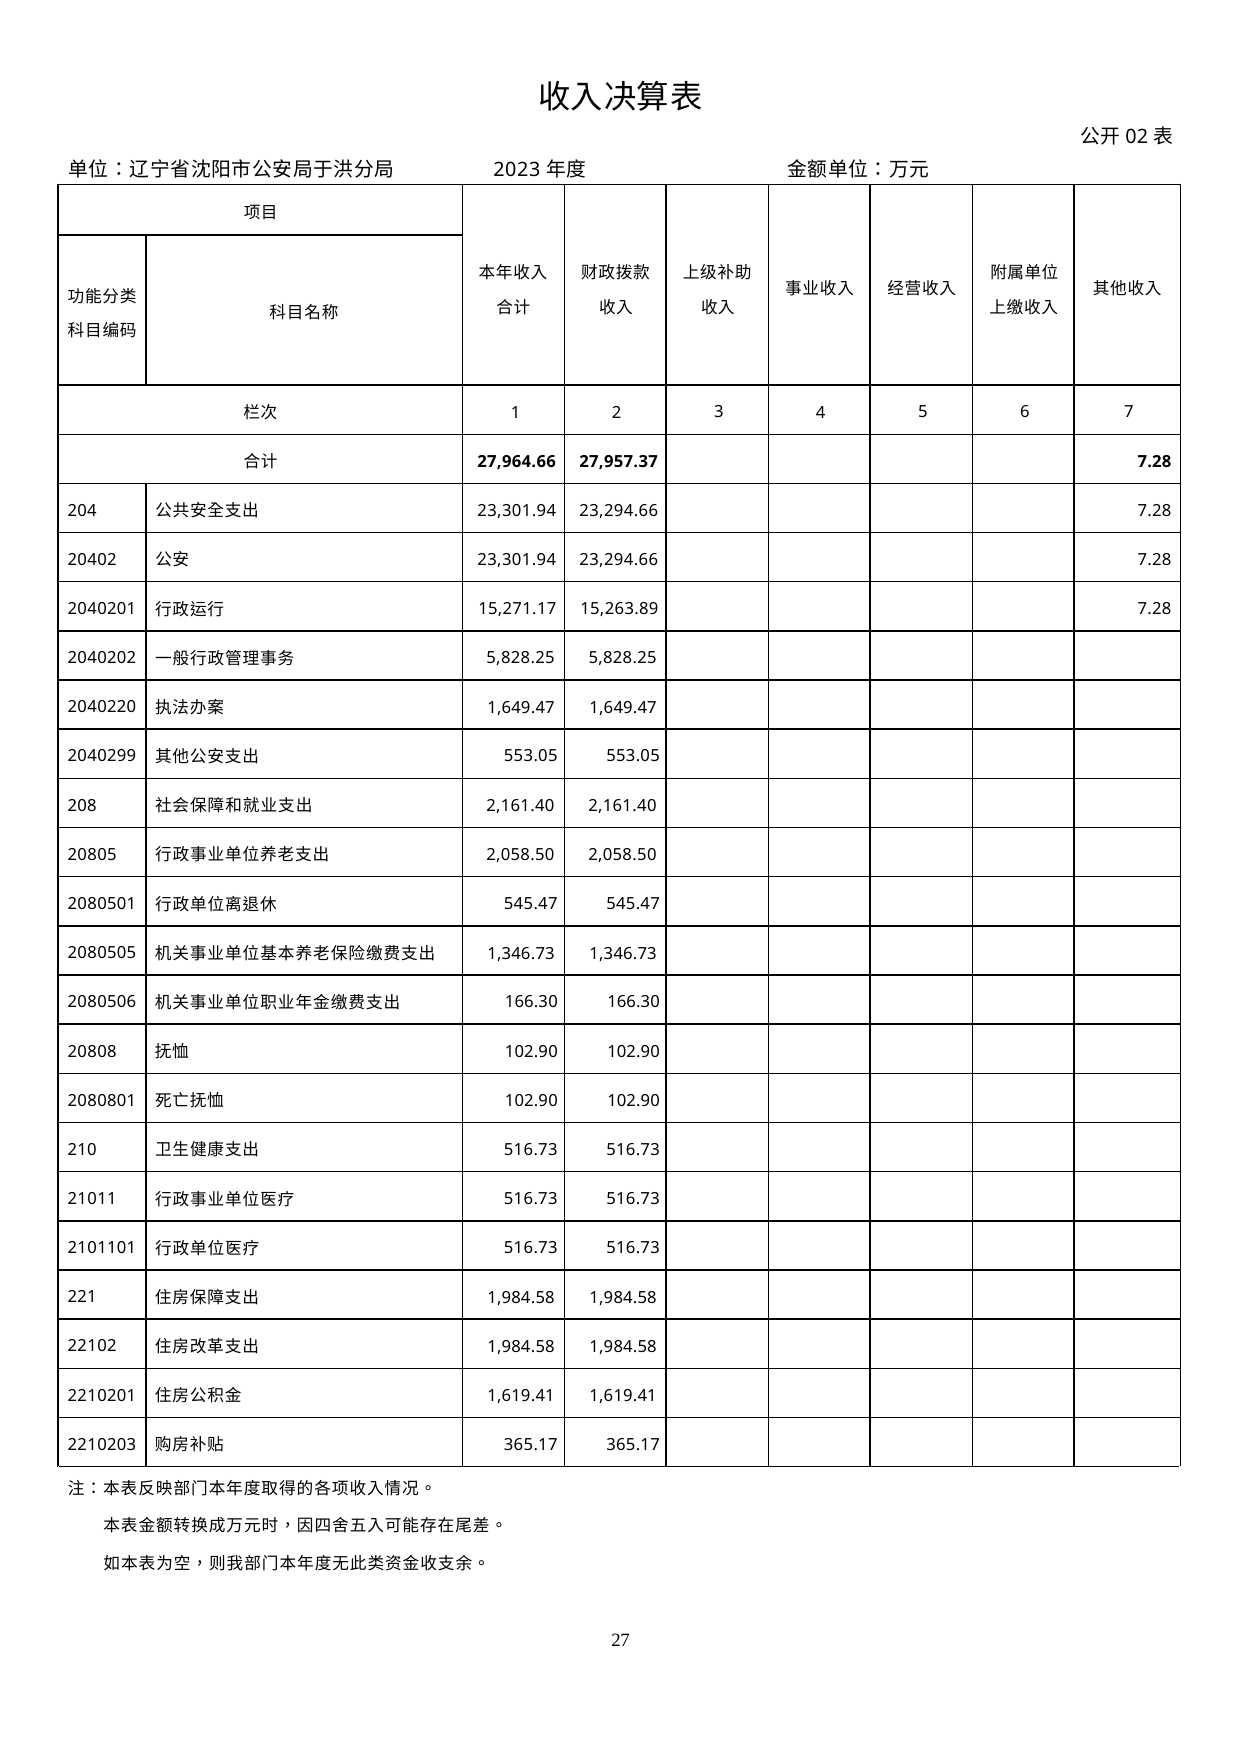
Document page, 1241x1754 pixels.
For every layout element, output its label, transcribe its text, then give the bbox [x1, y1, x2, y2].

table_cell [667, 632, 768, 679]
table_cell 7.28 [1075, 533, 1180, 581]
table_cell 166.30 [565, 976, 665, 1023]
table_cell 7 [1075, 386, 1180, 433]
table_cell 6 [973, 386, 1073, 433]
table_cell [973, 1320, 1073, 1367]
table_cell [871, 976, 972, 1023]
table_cell [769, 632, 869, 679]
table_cell [667, 435, 768, 483]
table_cell [667, 730, 768, 777]
table_cell [871, 582, 972, 630]
table_cell 7.28 [1075, 435, 1180, 483]
table_cell 功能分类科目编码 [59, 236, 145, 384]
table_cell [871, 435, 972, 483]
table_cell 1,346.73 [565, 927, 665, 974]
table_cell 1,649.47 [565, 681, 665, 728]
table_cell [871, 730, 972, 777]
table_cell [973, 632, 1073, 679]
table_cell [1075, 779, 1180, 827]
table_cell [1075, 1222, 1180, 1269]
table_cell [667, 582, 768, 630]
table_cell 2 [565, 386, 665, 433]
table_cell 住房改革支出 [147, 1320, 462, 1367]
table_cell [871, 632, 972, 679]
table_cell [769, 1369, 869, 1417]
table_cell 死亡抚恤 [147, 1074, 462, 1122]
table_cell [1075, 828, 1180, 876]
table_cell [973, 1271, 1073, 1318]
table_cell [871, 927, 972, 974]
table_cell 1,619.41 [565, 1369, 665, 1417]
table_cell [1075, 927, 1180, 974]
table_cell [769, 1320, 869, 1367]
table_cell [973, 828, 1073, 876]
table_cell [667, 1172, 768, 1220]
table_cell 210 [59, 1123, 145, 1171]
table_cell [871, 533, 972, 581]
table_cell [667, 1222, 768, 1269]
text 单位：辽宁省沈阳市公安局于洪分局 2023 年度 金额单位：万元 [68, 156, 1182, 182]
table_cell 购房补贴 [147, 1418, 462, 1466]
table_cell [769, 927, 869, 974]
table_cell 2040299 [59, 730, 145, 777]
table_cell [1075, 730, 1180, 777]
table_cell 365.17 [463, 1418, 564, 1466]
table_header 本年收入合计 [463, 185, 564, 384]
table_cell [769, 779, 869, 827]
table_cell 23,294.66 [565, 533, 665, 581]
table_cell [871, 1074, 972, 1122]
table_cell 27,957.37 [565, 435, 665, 483]
table_cell 5,828.25 [463, 632, 564, 679]
table_cell 2080505 [59, 927, 145, 974]
table_cell [1075, 877, 1180, 925]
table_cell [973, 484, 1073, 532]
table_cell [769, 1271, 869, 1318]
table_cell 553.05 [565, 730, 665, 777]
table_cell 7.28 [1075, 582, 1180, 630]
table_cell [1075, 1320, 1180, 1367]
table_cell 3 [667, 386, 768, 433]
table_cell [973, 877, 1073, 925]
table_cell 516.73 [463, 1222, 564, 1269]
table_cell 516.73 [565, 1222, 665, 1269]
table_cell [973, 1172, 1073, 1220]
table_cell [667, 533, 768, 581]
table_cell [769, 1123, 869, 1171]
table_cell 2040220 [59, 681, 145, 728]
table_cell 行政事业单位医疗 [147, 1172, 462, 1220]
table_cell [1075, 1025, 1180, 1072]
table_cell [973, 1222, 1073, 1269]
table_cell [973, 730, 1073, 777]
table_cell [973, 976, 1073, 1023]
table_cell 2080501 [59, 877, 145, 925]
table_cell 7.28 [1075, 484, 1180, 532]
table_cell 365.17 [565, 1418, 665, 1466]
table_cell 栏次 [59, 386, 462, 433]
table_cell 1,984.58 [565, 1271, 665, 1318]
table_cell 516.73 [565, 1123, 665, 1171]
table_cell 545.47 [463, 877, 564, 925]
table_cell 行政单位离退休 [147, 877, 462, 925]
table_cell [973, 435, 1073, 483]
table_cell [667, 1025, 768, 1072]
table_cell 公安 [147, 533, 462, 581]
table_cell [973, 533, 1073, 581]
table_cell 516.73 [565, 1172, 665, 1220]
text 公开 02 表 [1080, 123, 1182, 148]
table_header 经营收入 [871, 185, 972, 384]
text 收入决算表 [538, 75, 1182, 117]
table_cell [769, 877, 869, 925]
table_cell 102.90 [565, 1025, 665, 1072]
table_cell [871, 1172, 972, 1220]
table_cell 20805 [59, 828, 145, 876]
table_cell 1 [463, 386, 564, 433]
table_cell [667, 976, 768, 1023]
table_cell 行政事业单位养老支出 [147, 828, 462, 876]
table_cell [973, 1369, 1073, 1417]
table_cell 221 [59, 1271, 145, 1318]
table_cell 4 [769, 386, 869, 433]
table_cell [769, 1418, 869, 1466]
table_header 其他收入 [1075, 185, 1180, 384]
table_cell 1,346.73 [463, 927, 564, 974]
table_cell [973, 1123, 1073, 1171]
table_cell [769, 681, 869, 728]
table_cell 15,271.17 [463, 582, 564, 630]
table_cell 5,828.25 [565, 632, 665, 679]
table_cell 如本表为空，则我部门本年度无此类资金收支余。 [59, 1541, 1180, 1580]
table_cell 2210203 [59, 1418, 145, 1466]
table_cell [973, 1418, 1073, 1466]
table_cell [769, 533, 869, 581]
table_cell 2101101 [59, 1222, 145, 1269]
table_cell 2040202 [59, 632, 145, 679]
table_cell [667, 1074, 768, 1122]
table_cell 2210201 [59, 1369, 145, 1417]
table_cell 一般行政管理事务 [147, 632, 462, 679]
table_cell 102.90 [463, 1074, 564, 1122]
table_cell 合计 [59, 435, 462, 483]
table_cell [667, 1320, 768, 1367]
table_cell [871, 484, 972, 532]
table_header 上级补助收入 [667, 185, 768, 384]
table_cell 23,301.94 [463, 533, 564, 581]
table_cell [667, 681, 768, 728]
table_cell 166.30 [463, 976, 564, 1023]
table_cell [973, 1074, 1073, 1122]
table_cell 27,964.66 [463, 435, 564, 483]
table_cell [973, 1025, 1073, 1072]
table_cell [769, 730, 869, 777]
table_cell 102.90 [565, 1074, 665, 1122]
table_cell [1075, 1172, 1180, 1220]
table_cell 社会保障和就业支出 [147, 779, 462, 827]
table_cell 204 [59, 484, 145, 532]
table_cell [871, 1025, 972, 1072]
table_cell 1,984.58 [463, 1271, 564, 1318]
table_cell [1075, 1074, 1180, 1122]
table_cell 行政运行 [147, 582, 462, 630]
table_cell 机关事业单位职业年金缴费支出 [147, 976, 462, 1023]
table_cell 5 [871, 386, 972, 433]
table_cell 2,058.50 [463, 828, 564, 876]
table_cell 公共安全支出 [147, 484, 462, 532]
table_cell [1075, 1123, 1180, 1171]
table_cell [973, 681, 1073, 728]
table_cell 1,984.58 [565, 1320, 665, 1367]
table_cell [973, 779, 1073, 827]
table_cell 516.73 [463, 1172, 564, 1220]
table_cell [667, 1271, 768, 1318]
table_cell 1,619.41 [463, 1369, 564, 1417]
table_cell [871, 681, 972, 728]
table_cell [667, 828, 768, 876]
table_header 项目 [59, 185, 462, 234]
table_cell [769, 1025, 869, 1072]
table_cell [871, 1222, 972, 1269]
table_cell 行政单位医疗 [147, 1222, 462, 1269]
table_cell 22102 [59, 1320, 145, 1367]
table_cell 23,301.94 [463, 484, 564, 532]
table_cell 科目名称 [147, 236, 462, 384]
table_cell 20808 [59, 1025, 145, 1072]
table_cell [871, 1320, 972, 1367]
table_cell [1075, 976, 1180, 1023]
table_cell 卫生健康支出 [147, 1123, 462, 1171]
table_header 附属单位上缴收入 [973, 185, 1073, 384]
table_cell [1075, 1369, 1180, 1417]
table_cell [769, 828, 869, 876]
table_cell 机关事业单位基本养老保险缴费支出 [147, 927, 462, 974]
table_cell 553.05 [463, 730, 564, 777]
table_cell [871, 1271, 972, 1318]
table_cell [769, 976, 869, 1023]
table_cell 住房保障支出 [147, 1271, 462, 1318]
table_cell 本表金额转换成万元时，因四舍五入可能存在尾差。 [59, 1503, 1180, 1541]
table_cell 208 [59, 779, 145, 827]
table_cell [667, 1418, 768, 1466]
table_cell [1075, 1418, 1180, 1466]
table_cell 2080506 [59, 976, 145, 1023]
table_cell [871, 1418, 972, 1466]
table_cell 住房公积金 [147, 1369, 462, 1417]
table_cell 1,649.47 [463, 681, 564, 728]
table_header 事业收入 [769, 185, 869, 384]
table_cell [769, 582, 869, 630]
table_cell 20402 [59, 533, 145, 581]
table_cell 2080801 [59, 1074, 145, 1122]
table_cell 21011 [59, 1172, 145, 1220]
table_cell [871, 828, 972, 876]
table_cell 23,294.66 [565, 484, 665, 532]
table_cell 2,161.40 [463, 779, 564, 827]
table_cell [1075, 681, 1180, 728]
table_cell 注：本表反映部门本年度取得的各项收入情况。 [59, 1466, 1180, 1503]
table_cell 545.47 [565, 877, 665, 925]
table_cell 2,161.40 [565, 779, 665, 827]
table_cell [769, 1172, 869, 1220]
table_cell 1,984.58 [463, 1320, 564, 1367]
table_cell [667, 877, 768, 925]
table_cell [973, 582, 1073, 630]
table_header 财政拨款收入 [565, 185, 665, 384]
table_cell [871, 1369, 972, 1417]
table_cell [667, 779, 768, 827]
table_cell 102.90 [463, 1025, 564, 1072]
table_cell [1075, 632, 1180, 679]
table_cell 516.73 [463, 1123, 564, 1171]
table_cell [871, 1123, 972, 1171]
table_cell 15,263.89 [565, 582, 665, 630]
table_cell 2,058.50 [565, 828, 665, 876]
table_cell 其他公安支出 [147, 730, 462, 777]
table_cell 2040201 [59, 582, 145, 630]
table_cell [769, 1074, 869, 1122]
table_cell [871, 877, 972, 925]
table_cell [769, 435, 869, 483]
table_cell [1075, 1271, 1180, 1318]
table_cell [769, 1222, 869, 1269]
table_cell [769, 484, 869, 532]
table_cell 执法办案 [147, 681, 462, 728]
table_cell [973, 927, 1073, 974]
table_cell [667, 1123, 768, 1171]
table_cell 抚恤 [147, 1025, 462, 1072]
table_cell [667, 484, 768, 532]
table_cell [667, 927, 768, 974]
table_cell [667, 1369, 768, 1417]
table_cell [871, 779, 972, 827]
